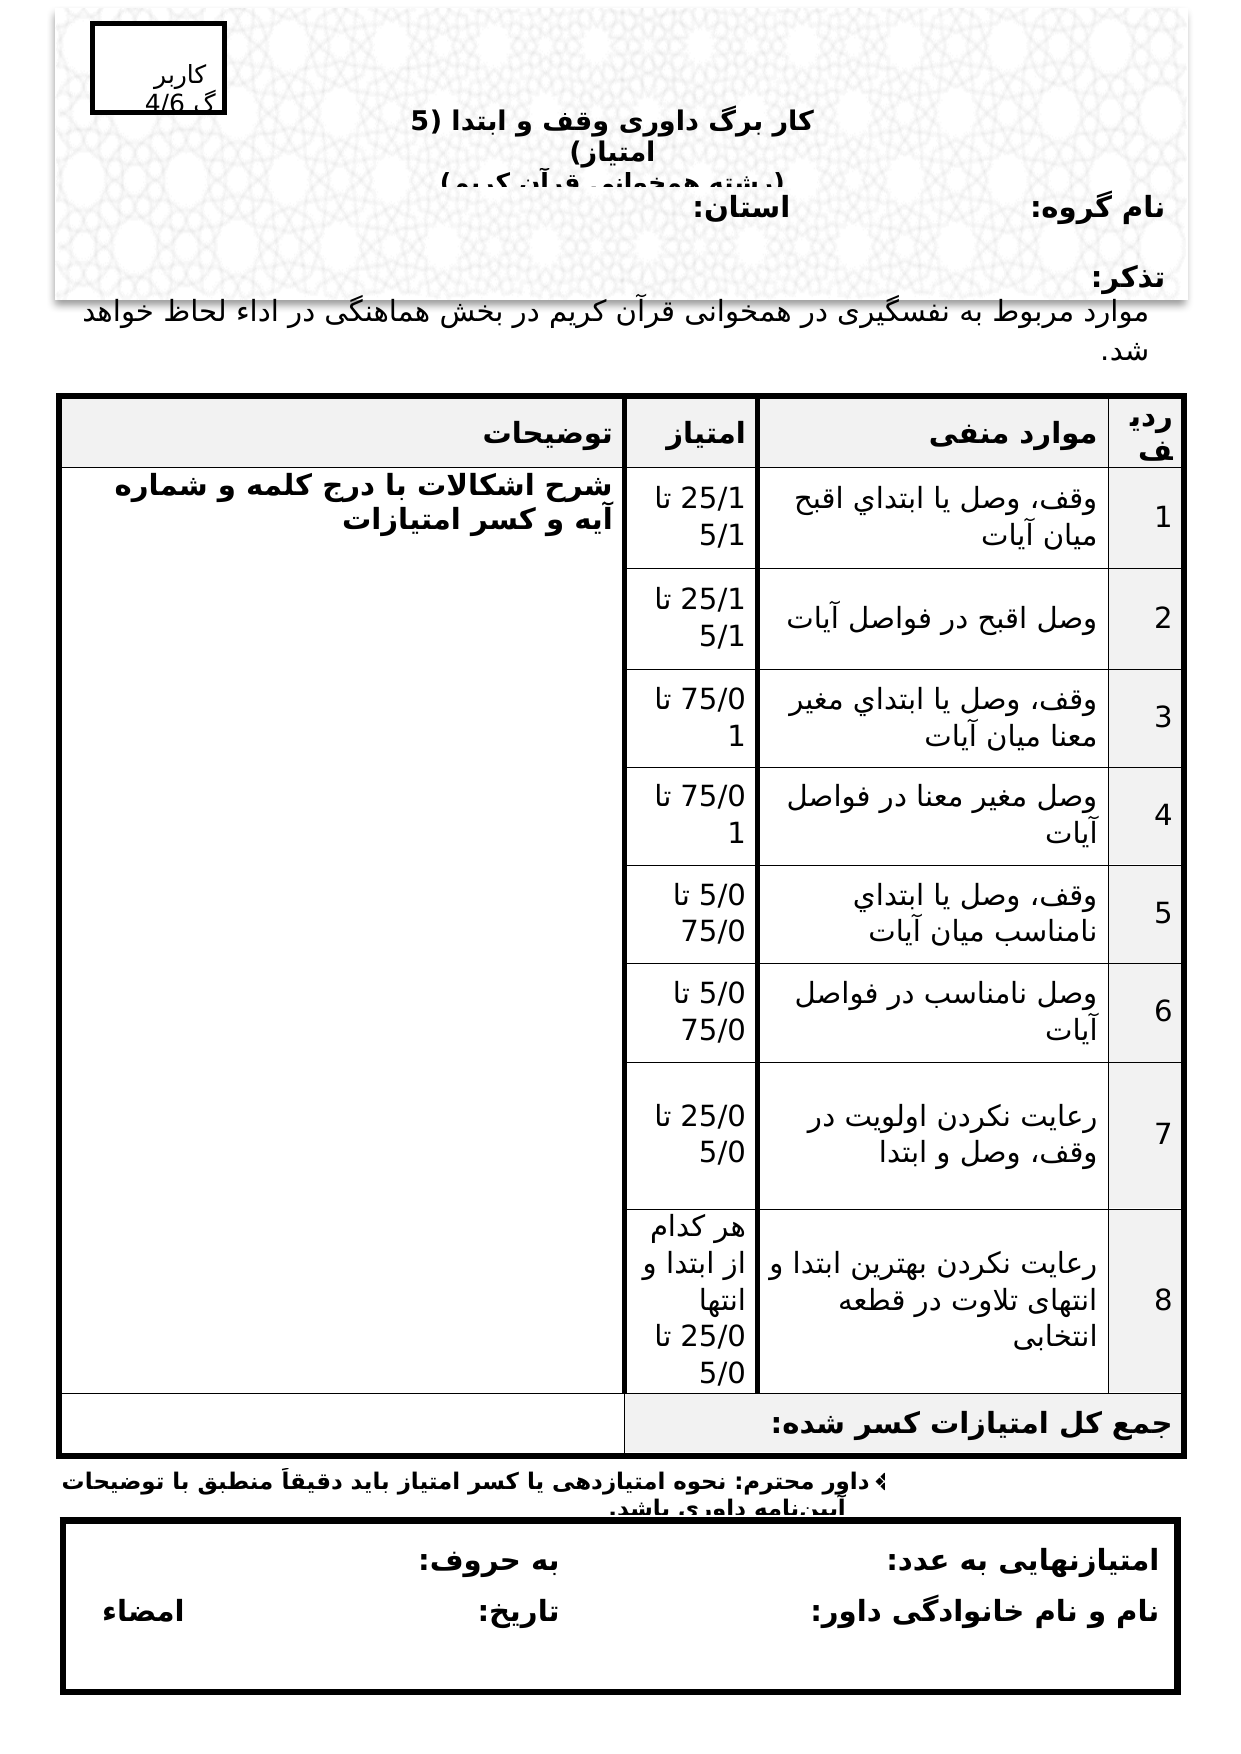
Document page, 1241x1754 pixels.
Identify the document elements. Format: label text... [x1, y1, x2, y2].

table_cell هر کدام از ابتدا و انتها 25/0 تا 5/0 [627, 1210, 755, 1392]
table_cell 8 [1109, 1210, 1181, 1392]
table_cell 2 [1109, 569, 1181, 669]
table_cell 25/0 تا 5/0 [627, 1063, 755, 1208]
table_cell 3 [1109, 670, 1181, 767]
table_cell وقف، وصل يا ابتداي نامناسب میان آیات [760, 866, 1108, 963]
table_cell جمع كل امتیازات کسر شده: [625, 1394, 1181, 1452]
table_cell وقف، وصل يا ابتداي مغير معنا میان آیات [760, 670, 1108, 767]
table_cell 25/1 تا 5/1 [627, 569, 755, 669]
table_cell 5 [1109, 866, 1181, 963]
table_cell [62, 1394, 624, 1452]
table_cell 6 [1109, 964, 1181, 1062]
table_header موارد منفی [760, 399, 1108, 467]
table_cell 5/0 تا 75/0 [627, 964, 755, 1062]
table_cell 7 [1109, 1063, 1181, 1208]
table_cell رعایت نکردن بهترین ابتدا و انتهای تلاوت در قطعه انتخابی [760, 1210, 1108, 1392]
list موارد مربوط به نفسگیری در همخوانی قرآن کریم در بخش هماهنگی در اداء لحاظ خواهد شد. [75, 294, 1149, 367]
table_header توضیحات [62, 399, 622, 467]
table_cell 75/0 تا 1 [627, 768, 755, 864]
table_cell وصل نامناسب در فواصل آیات [760, 964, 1108, 1062]
text نام گروه: استان: [75, 190, 1165, 224]
table_cell وصل مغير معنا در فواصل آیات [760, 768, 1108, 864]
table_cell 1 [1109, 468, 1181, 568]
table_cell 4 [1109, 768, 1181, 864]
table_cell شرح اشکالات با درج کلمه و شماره آیه و کسر امتیازات [62, 468, 622, 1392]
table_cell وقف، وصل يا ابتداي اقبح میان آیات [760, 468, 1108, 568]
table_header امتیاز [627, 399, 755, 467]
table_cell 25/1 تا 5/1 [627, 468, 755, 568]
table_header رديف [1109, 399, 1181, 467]
table_cell 5/0 تا 75/0 [627, 866, 755, 963]
table_cell 75/0 تا 1 [627, 670, 755, 767]
table_cell وصل اقبح در فواصل آیات [760, 569, 1108, 669]
table_cell رعایت نکردن اولويت در وقف، وصل و ابتدا [760, 1063, 1108, 1208]
text تذكر: [75, 260, 1165, 294]
